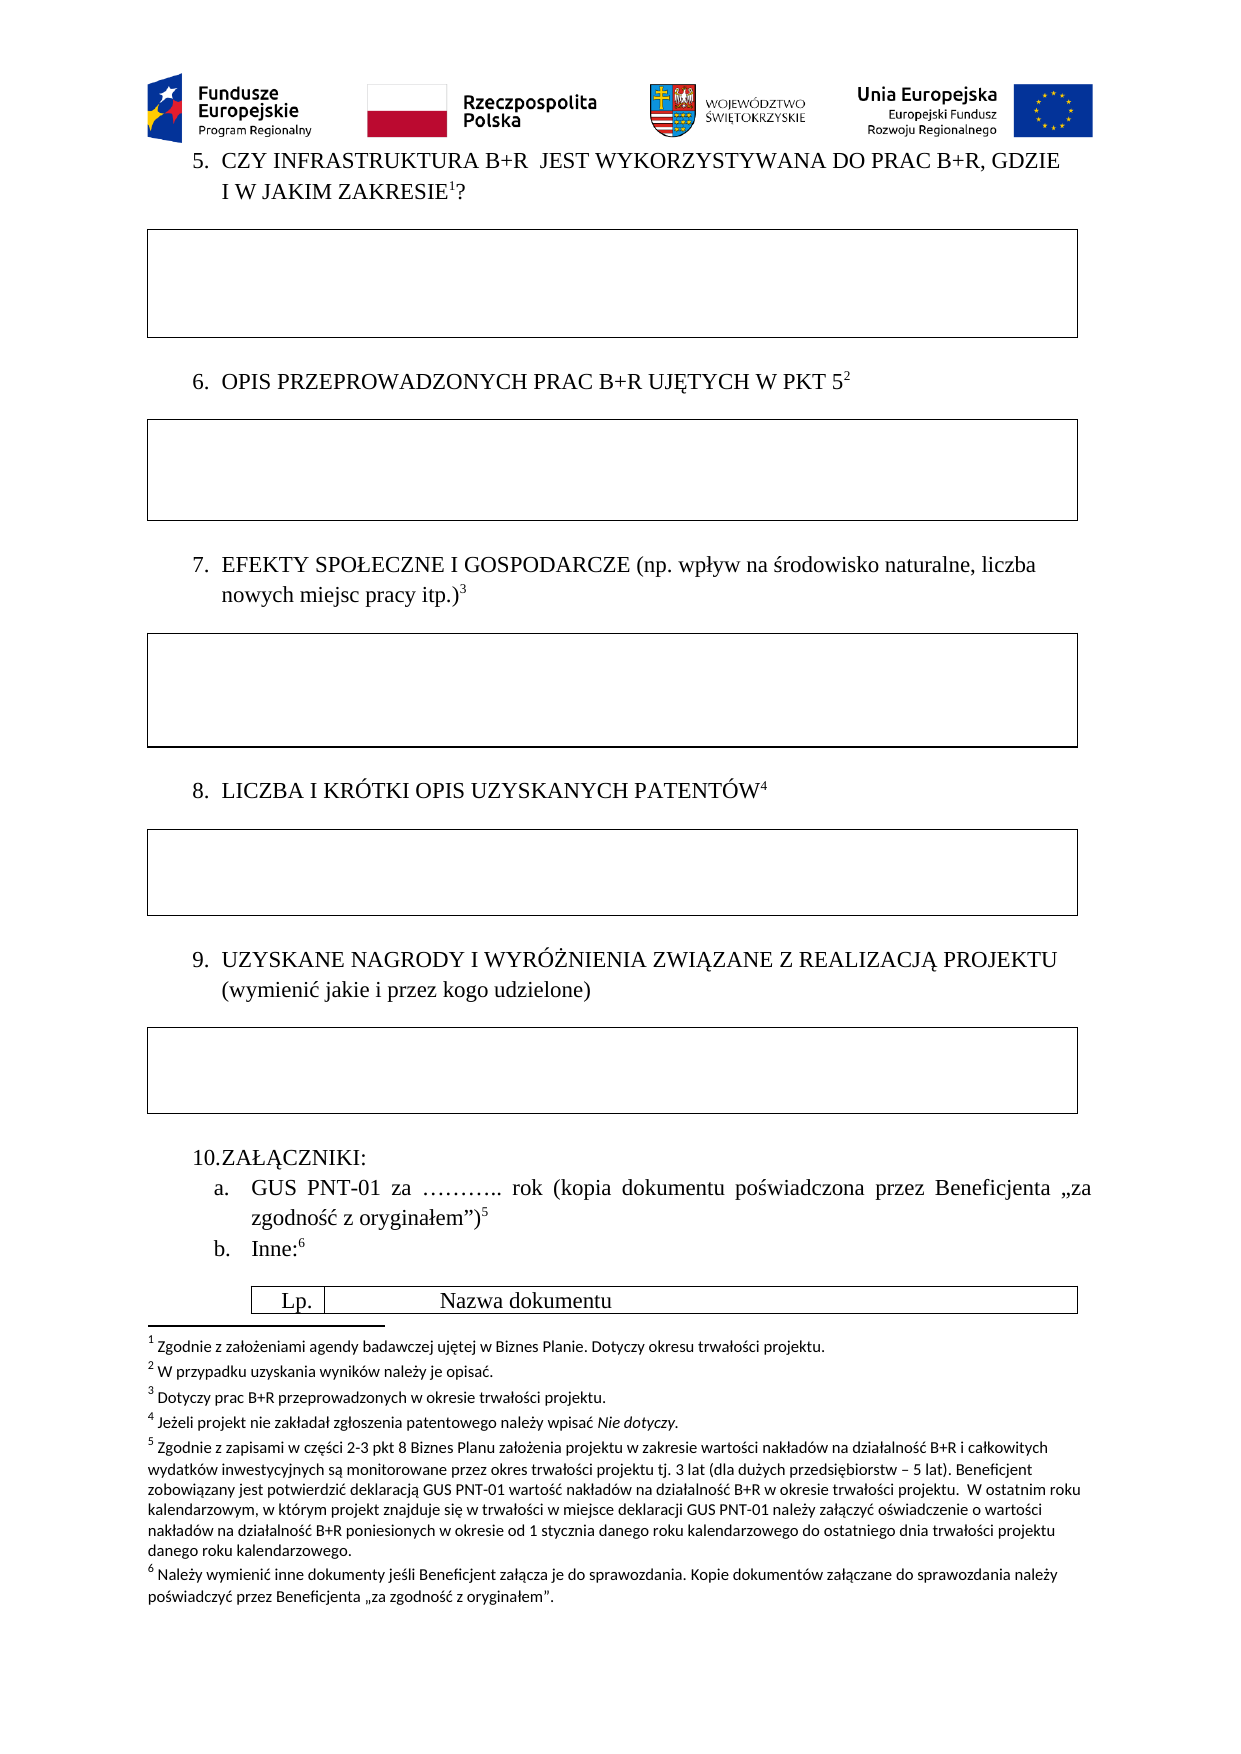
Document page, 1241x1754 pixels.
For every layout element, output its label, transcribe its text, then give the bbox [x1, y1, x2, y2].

table_header Lp. [252, 1287, 324, 1313]
list UZYSKANE NAGRODY I WYRÓŻNIENIA ZWIĄZANE Z REALIZACJĄ PROJEKTU (wymienić jakie i przez kogo udzielone) [192, 946, 1093, 1002]
picture [147, 73, 1093, 143]
table_header [148, 830, 1077, 915]
table_header [148, 420, 1077, 520]
list EFEKTY SPOŁECZNE I GOSPODARCZE (np. wpływ na środowisko naturalne, liczba nowych miejsc pracy itp.) [192, 551, 1093, 608]
table_header [148, 1028, 1077, 1113]
list ZAŁĄCZNIKI: [177, 1144, 1093, 1170]
table_header Nazwa dokumentu [325, 1287, 1077, 1313]
table_header [148, 230, 1077, 337]
list CZY INFRASTRUKTURA B+R JEST WYKORZYSTYWANA DO PRAC B+R, GDZIE I W JAKIM ZAKRESIE? [192, 148, 1093, 204]
table_header [148, 634, 1077, 746]
list Inne: [213, 1234, 1093, 1261]
list OPIS PRZEPROWADZONYCH PRAC B+R UJĘTYCH W PKT 5 [177, 368, 1093, 394]
list LICZBA I KRÓTKI OPIS UZYSKANYCH PATENTÓW [177, 778, 1093, 804]
list GUS PNT-01 za ……….. rok (kopia dokumentu poświadczona przez Beneficjenta „za zgodność z oryginałem”) [213, 1174, 1093, 1231]
